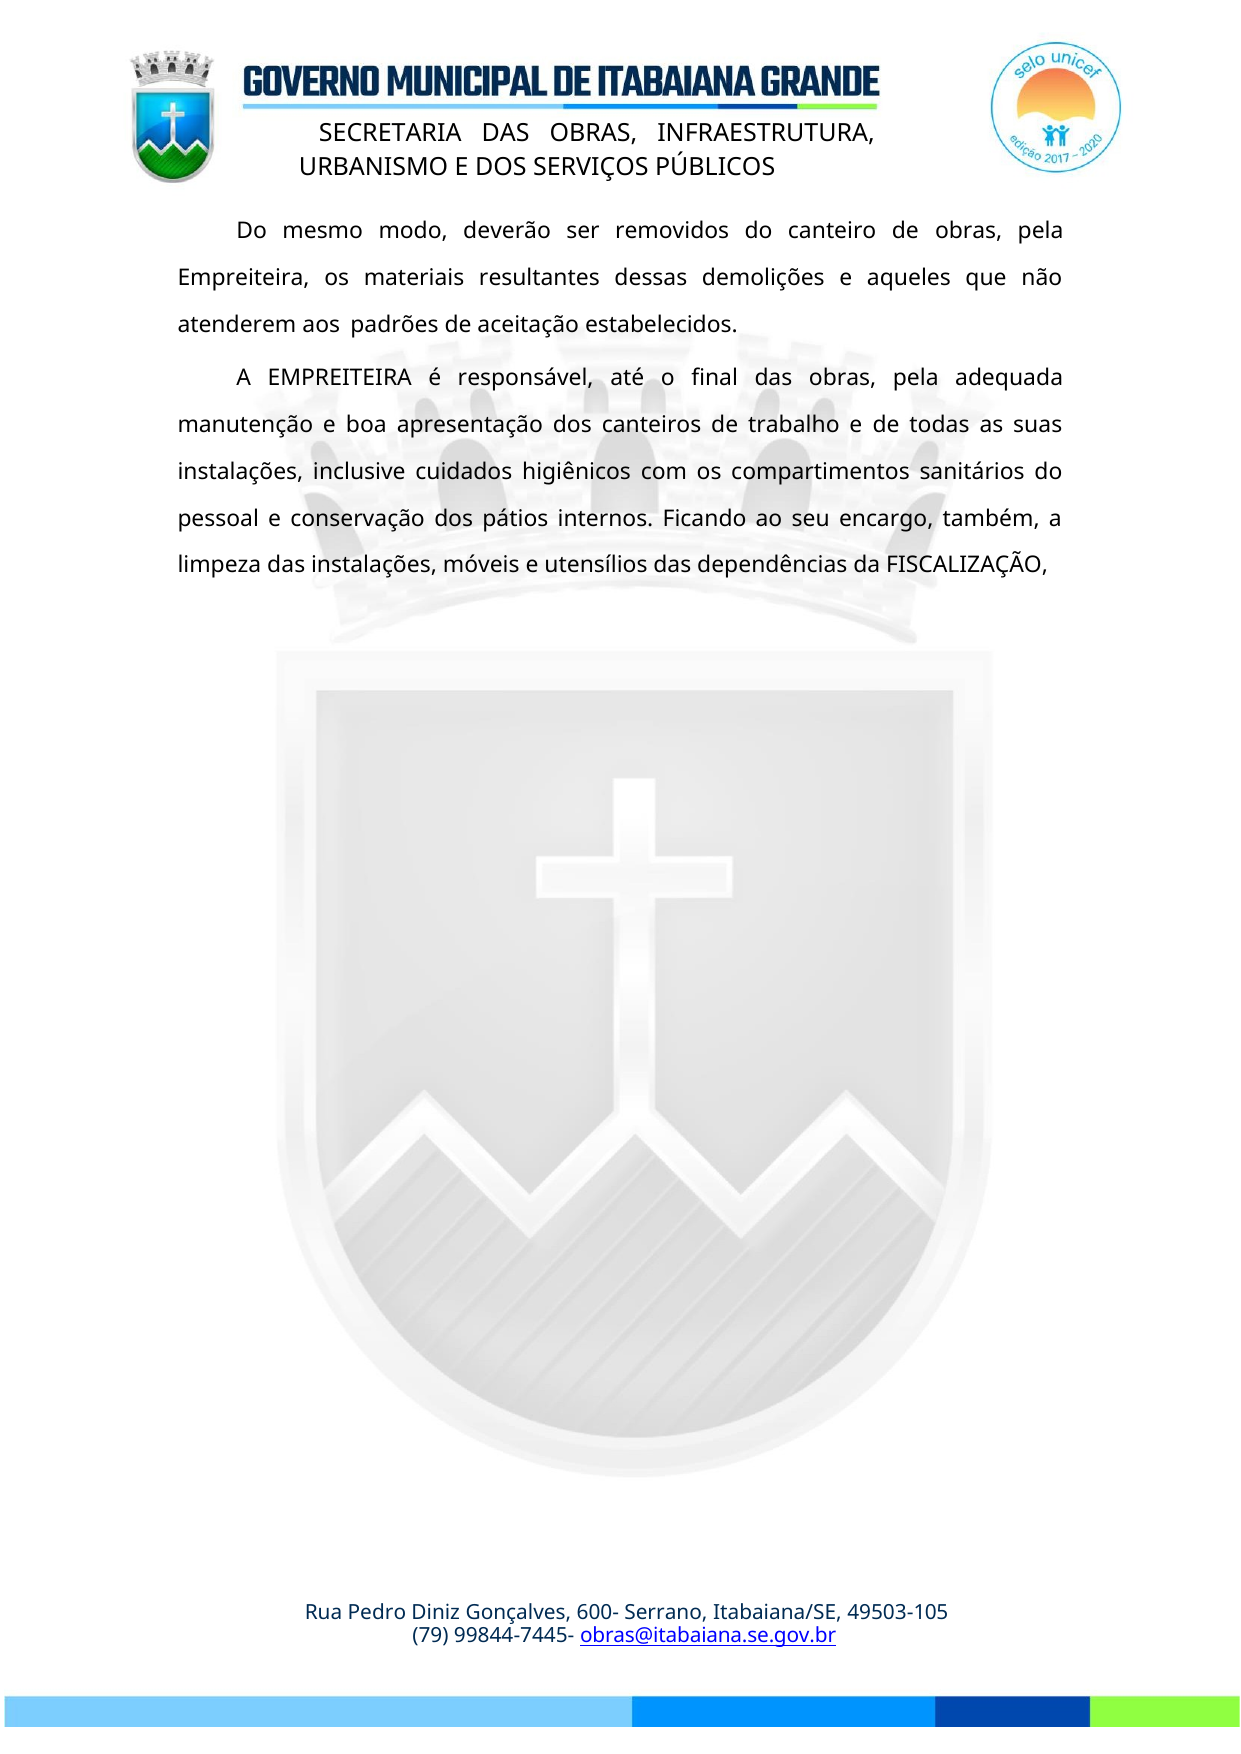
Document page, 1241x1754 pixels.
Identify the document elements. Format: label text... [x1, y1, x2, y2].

text Do mesmo modo, deverão ser removidos do canteiro de obras, pela Empreiteira, os materiais resultantes dessas demolições e aqueles que não atenderem aos padrões de aceitação estabelecidos. [177, 214, 1063, 339]
text A EMPREITEIRA é responsável, até o final das obras, pela adequada manutenção e boa apresentação dos canteiros de trabalho e de todas as suas instalações, inclusive cuidados higiênicos com os compartimentos sanitários do pessoal e conservação dos pátios internos. Ficando ao seu encargo, também, a limpeza das instalações, móveis e utensílios das dependências da FISCALIZAÇÃO, [177, 361, 1064, 580]
picture [4, 32, 1240, 1727]
